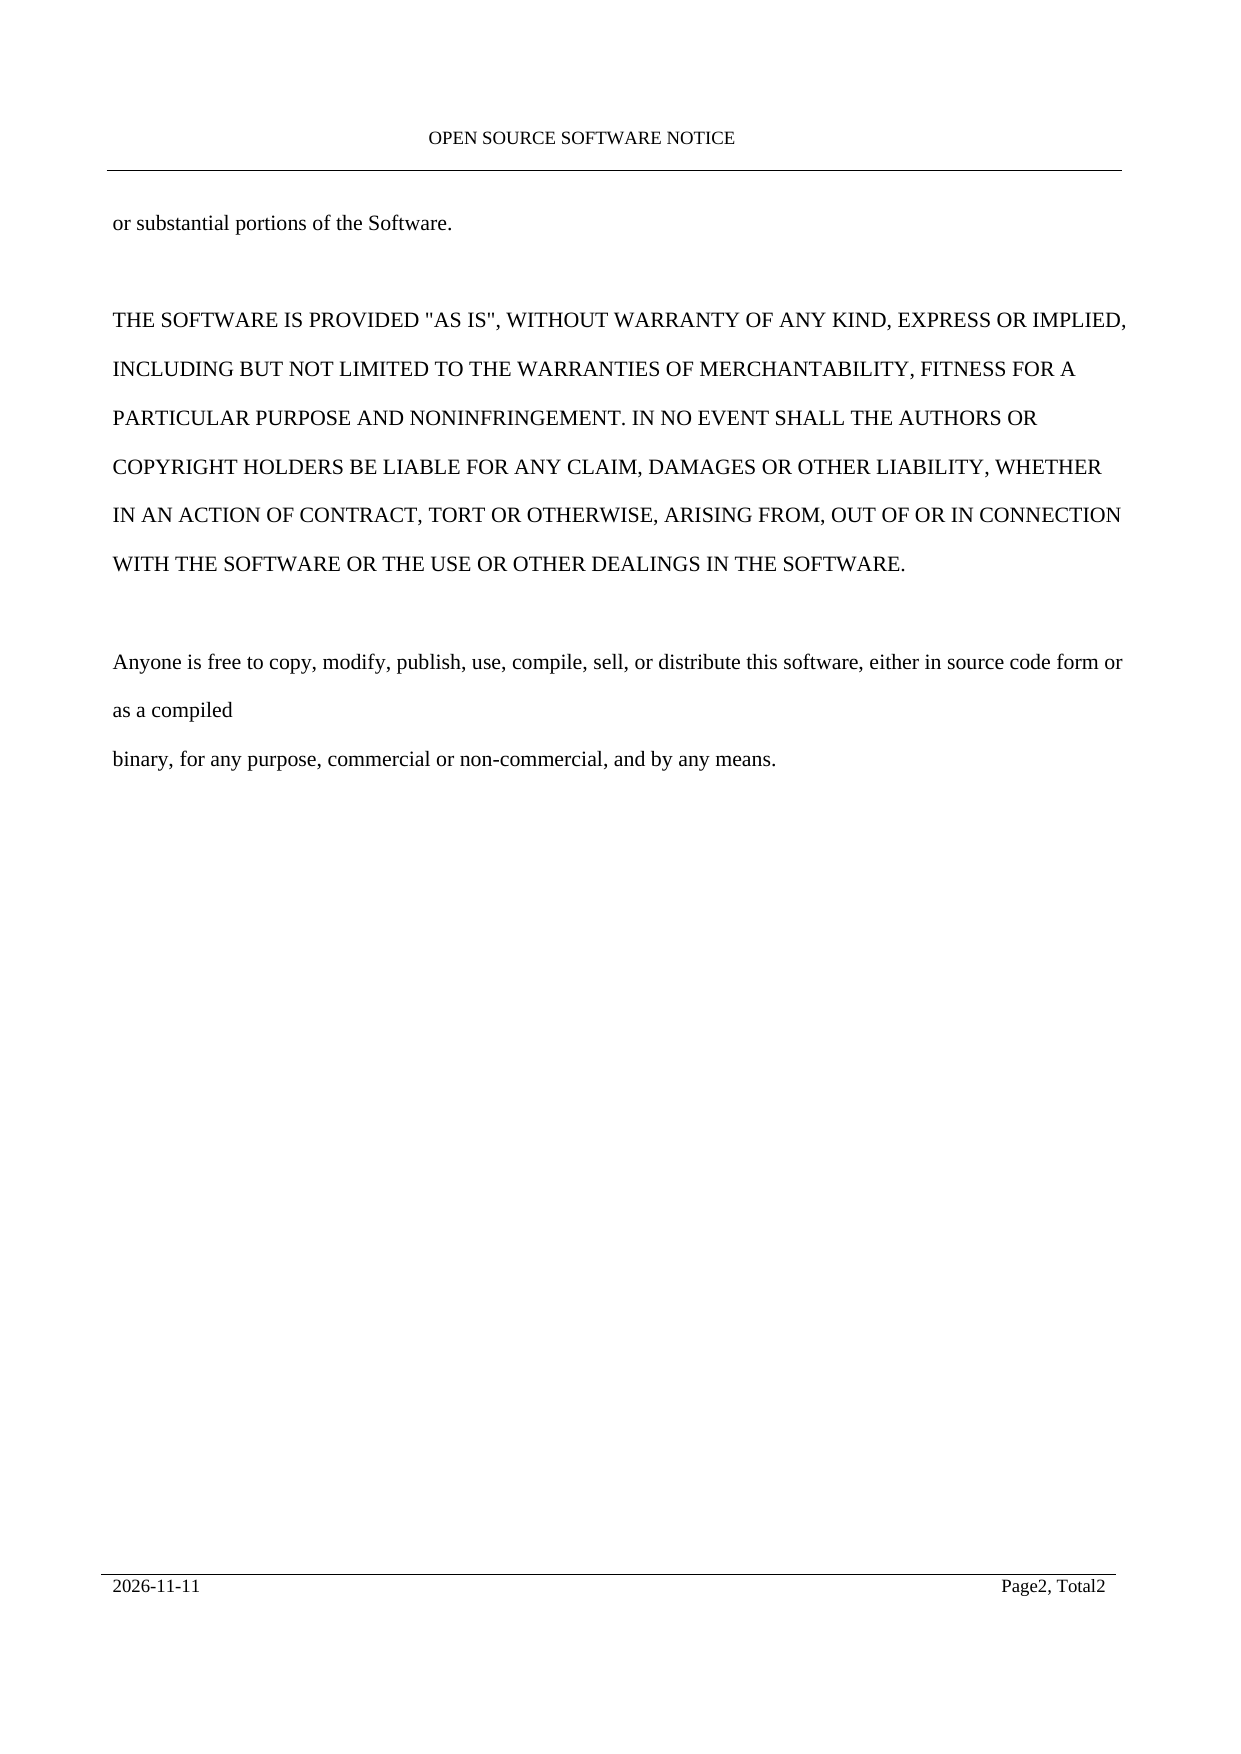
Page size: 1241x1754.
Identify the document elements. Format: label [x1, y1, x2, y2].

text [112, 206, 1128, 775]
